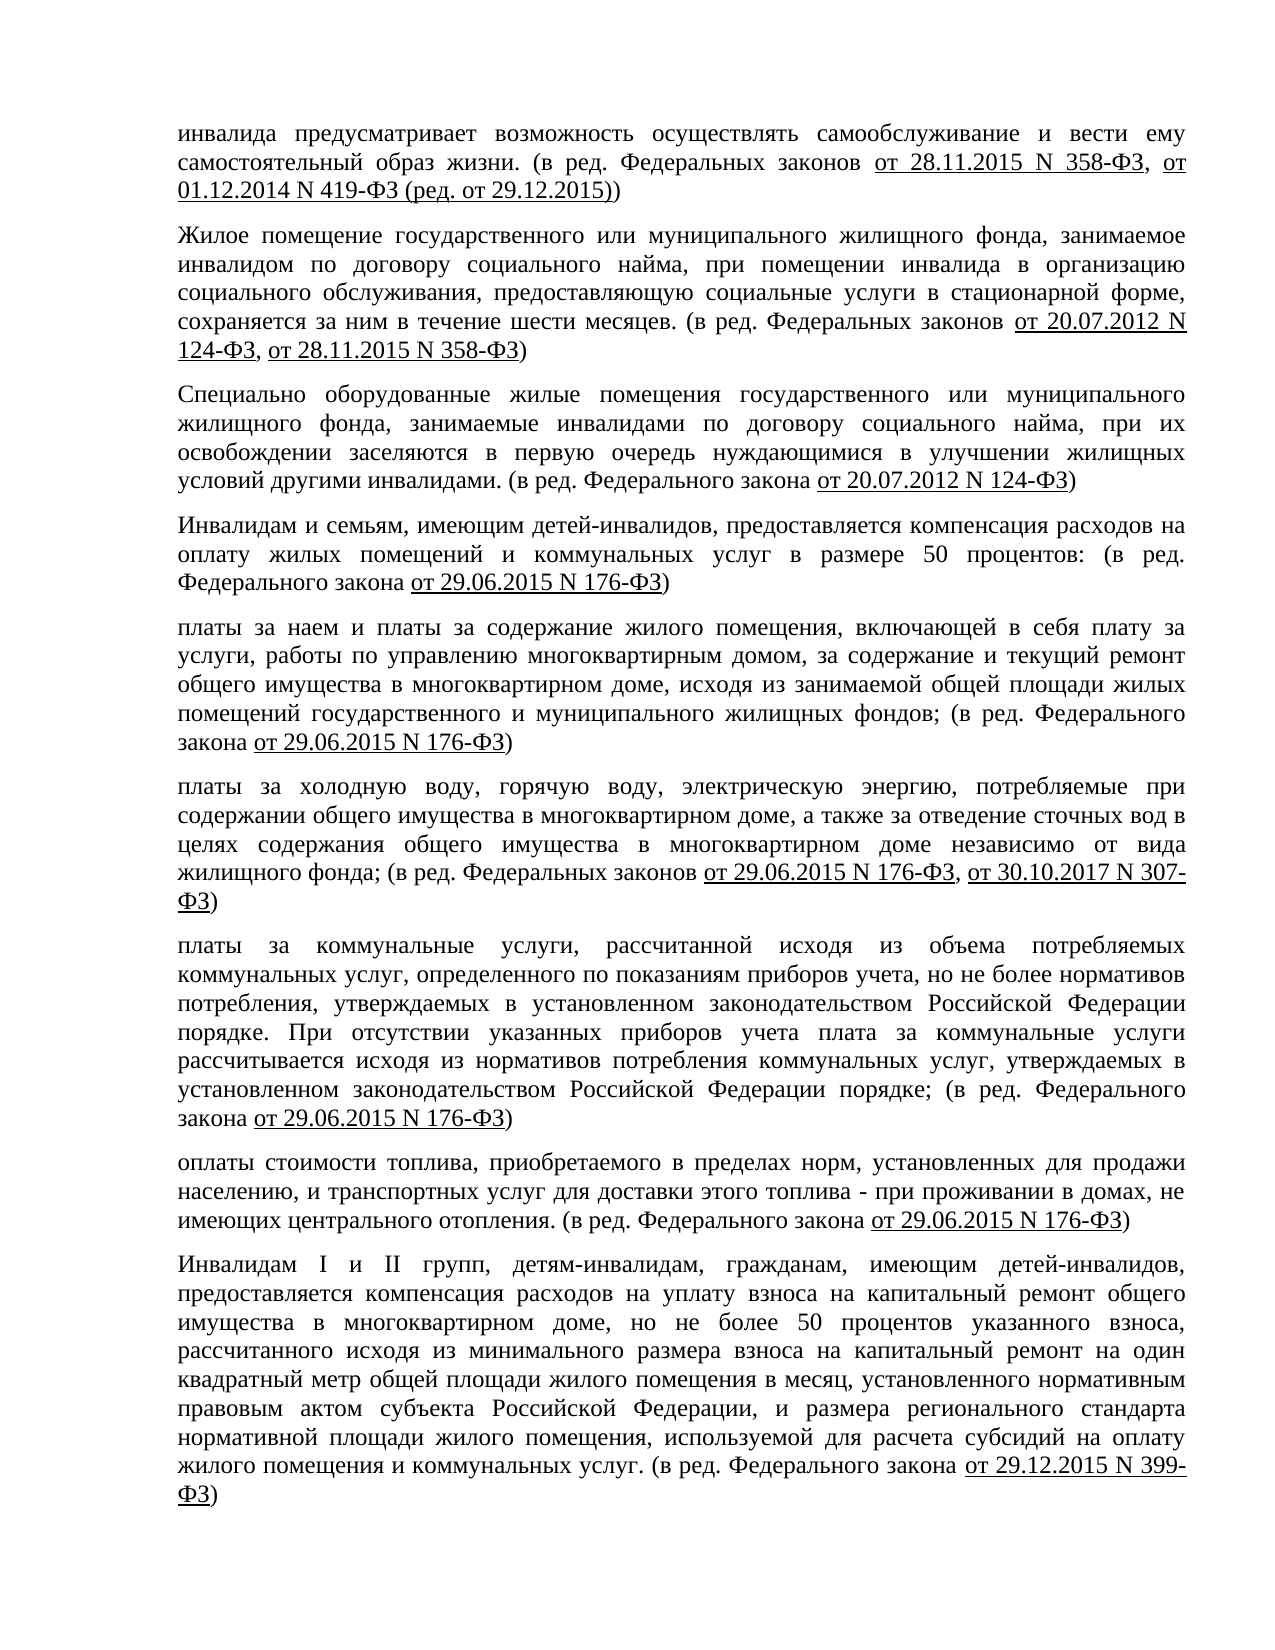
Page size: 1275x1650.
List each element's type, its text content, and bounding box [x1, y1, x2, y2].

text платы за коммунальные услуги, рассчитанной исходя из объема потребляемых коммунальных услуг, определенного по показаниям приборов учета, но не более нормативов потребления, утверждаемых в установленном законодательством Российской Федерации порядке. При отсутствии указанных приборов учета плата за коммунальные услуги рассчитывается исходя из нормативов потребления коммунальных услуг, утверждаемых в установленном законодательством Российской Федерации порядке; (в ред. Федерального закона от 29.06.2015 N 176-ФЗ) [177, 931, 1186, 1132]
text платы за наем и платы за содержание жилого помещения, включающей в себя плату за услуги, работы по управлению многоквартирным домом, за содержание и текущий ремонт общего имущества в многоквартирном доме, исходя из занимаемой общей площади жилых помещений государственного и муниципального жилищных фондов; (в ред. Федерального закона от 29.06.2015 N 176-ФЗ) [177, 612, 1186, 756]
text платы за холодную воду, горячую воду, электрическую энергию, потребляемые при содержании общего имущества в многоквартирном доме, а также за отведение сточных вод в целях содержания общего имущества в многоквартирном доме независимо от вида жилищного фонда; (в ред. Федеральных законов от 29.06.2015 N 176-ФЗ, от 30.10.2017 N 307-ФЗ) [177, 771, 1186, 915]
text Инвалидам I и II групп, детям-инвалидам, гражданам, имеющим детей-инвалидов, предоставляется компенсация расходов на уплату взноса на капитальный ремонт общего имущества в многоквартирном доме, но не более 50 процентов указанного взноса, рассчитанного исходя из минимального размера взноса на капитальный ремонт на один квадратный метр общей площади жилого помещения в месяц, установленного нормативным правовым актом субъекта Российской Федерации, и размера регионального стандарта нормативной площади жилого помещения, используемой для расчета субсидий на оплату жилого помещения и коммунальных услуг. (в ред. Федерального закона от 29.12.2015 N 399-ФЗ) [177, 1249, 1186, 1508]
text Инвалидам и семьям, имеющим детей-инвалидов, предоставляется компенсация расходов на оплату жилых помещений и коммунальных услуг в размере 50 процентов: (в ред. Федерального закона от 29.06.2015 N 176-ФЗ) [177, 510, 1186, 596]
text оплаты стоимости топлива, приобретаемого в пределах норм, установленных для продажи населению, и транспортных услуг для доставки этого топлива - при проживании в домах, не имеющих центрального отопления. (в ред. Федерального закона от 29.06.2015 N 176-ФЗ) [177, 1147, 1186, 1234]
text Специально оборудованные жилые помещения государственного или муниципального жилищного фонда, занимаемые инвалидами по договору социального найма, при их освобождении заселяются в первую очередь нуждающимися в улучшении жилищных условий другими инвалидами. (в ред. Федерального закона от 20.07.2012 N 124-ФЗ) [177, 379, 1186, 494]
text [177, 118, 1186, 204]
text Жилое помещение государственного или муниципального жилищного фонда, занимаемое инвалидом по договору социального найма, при помещении инвалида в организацию социального обслуживания, предоставляющую социальные услуги в стационарной форме, сохраняется за ним в течение шести месяцев. (в ред. Федеральных законов от 20.07.2012 N 124-ФЗ, от 28.11.2015 N 358-ФЗ) [177, 220, 1186, 364]
